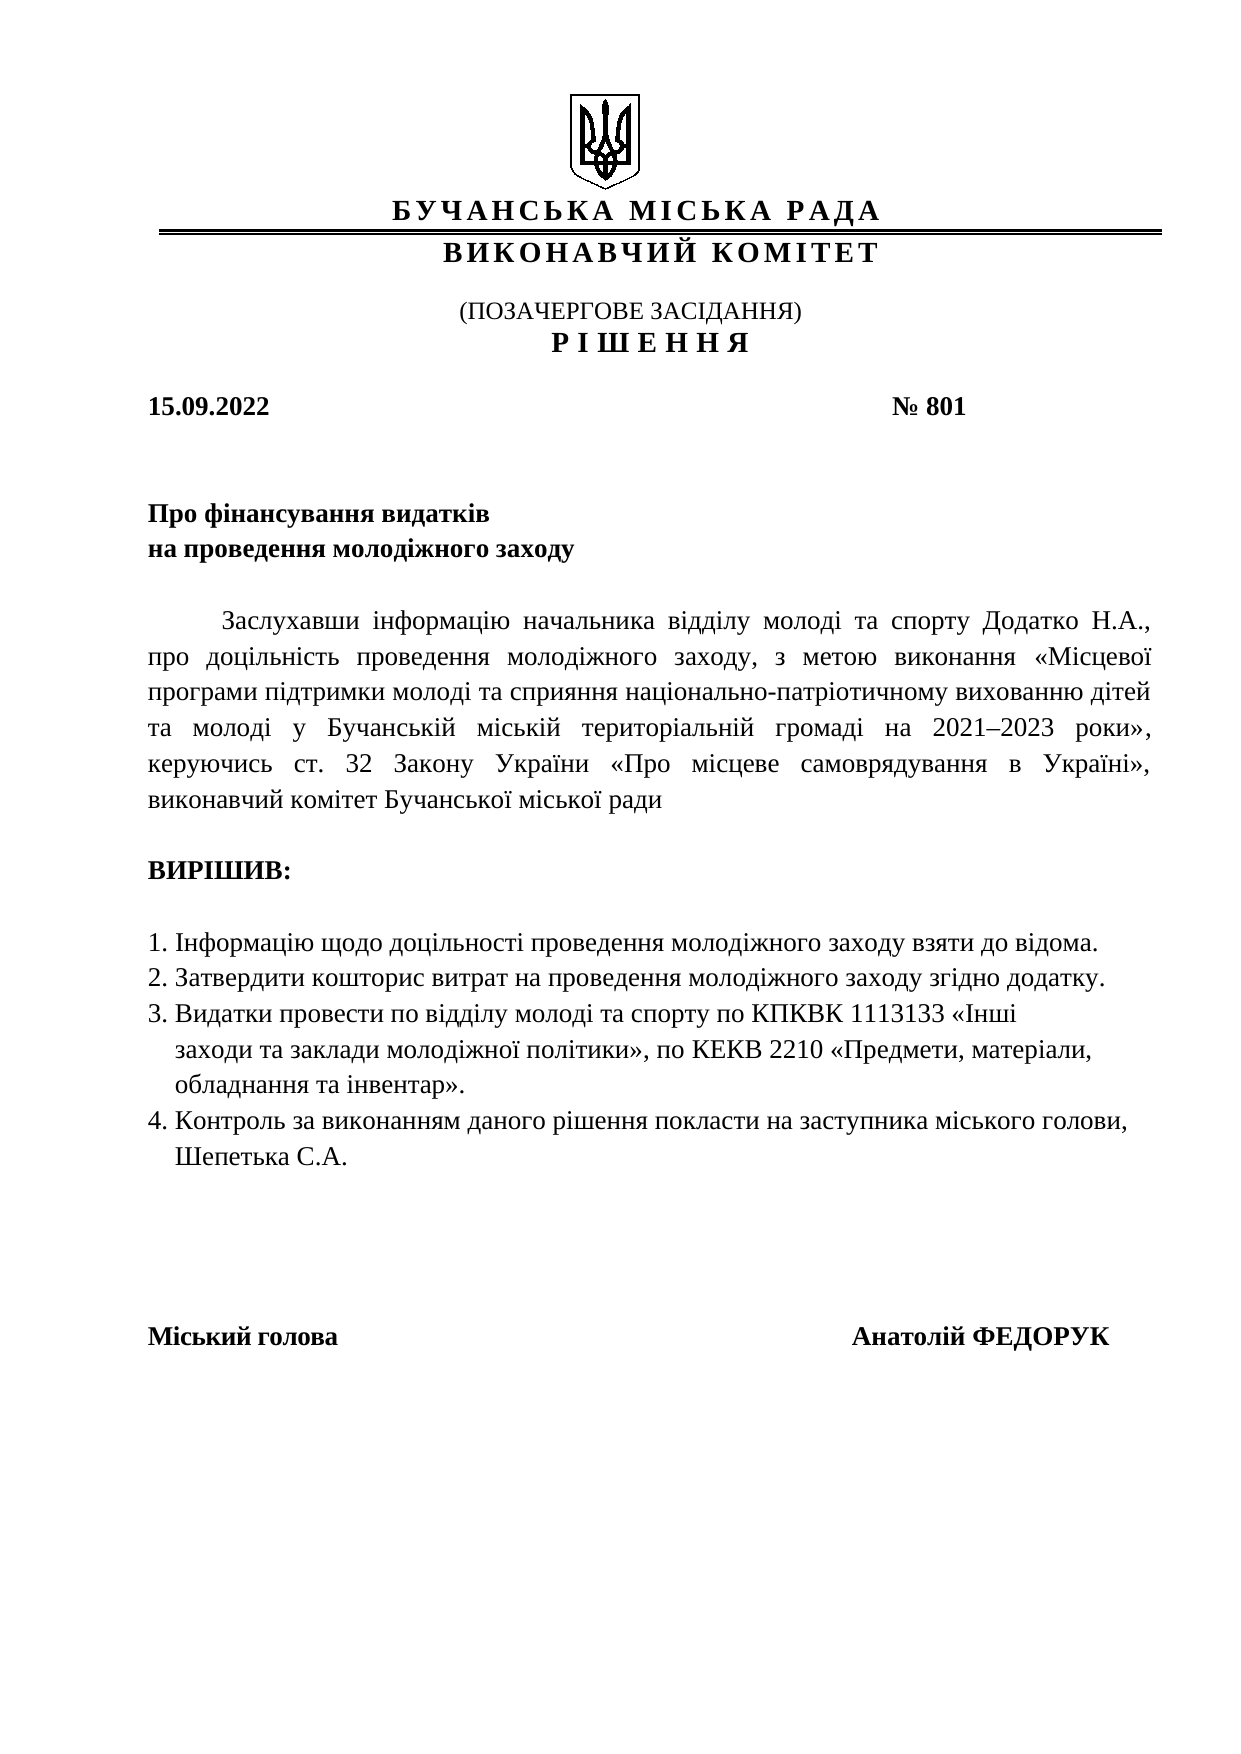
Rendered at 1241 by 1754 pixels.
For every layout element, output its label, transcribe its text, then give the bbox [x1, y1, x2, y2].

text 4. Контроль за виконанням даного рішення покласти на заступника міського голови, [148, 1104, 1152, 1135]
text 1. Інформацію щодо доцільності проведення молодіжного заходу взяти до відома. [148, 926, 1152, 957]
text обладнання та інвентар». [148, 1068, 1152, 1100]
text 2. Затвердити кошторис витрат на проведення молодіжного заходу згідно додатку. [148, 961, 1152, 992]
text на проведення молодіжного заходу [148, 533, 1152, 564]
text Заслухавши інформацію начальника відділу молоді та спорту Додатко Н.А., про доцільність проведення молодіжного заходу, з метою виконання «Місцевої програми підтримки молоді та сприяння національно-патріотичному вихованню дітей та молоді у Бучанській міській територіальній громаді на 2021–2023 роки», керуючись ст. 32 Закону України «Про місцеве самоврядування в Україні», виконавчий комітет Бучанської міської ради [148, 604, 1152, 814]
text 15.09.2022 № 801 [148, 390, 1152, 421]
text заходи та заклади молодіжної політики», по КЕКВ 2210 «Предмети, матеріали, [148, 1033, 1152, 1064]
text ВИРІШИВ: [148, 854, 1152, 885]
text Міський голова Анатолій ФЕДОРУК [148, 1320, 1152, 1351]
text БУЧАНСЬКА МІСЬКА РАДА [295, 193, 1152, 227]
text (ПОЗАЧЕРГОВЕ ЗАСІДАННЯ) [103, 296, 1152, 325]
text Шепетька С.А. [148, 1140, 1152, 1171]
text 3. Видатки провести по відділу молоді та спорту по КПКВК 1113133 «Інші [148, 997, 1152, 1028]
text РІШЕННЯ [148, 325, 1152, 358]
text Про фінансування видатків [148, 497, 1152, 528]
table_header ВИКОНАВЧИЙ КОМІТЕТ [159, 235, 1162, 268]
